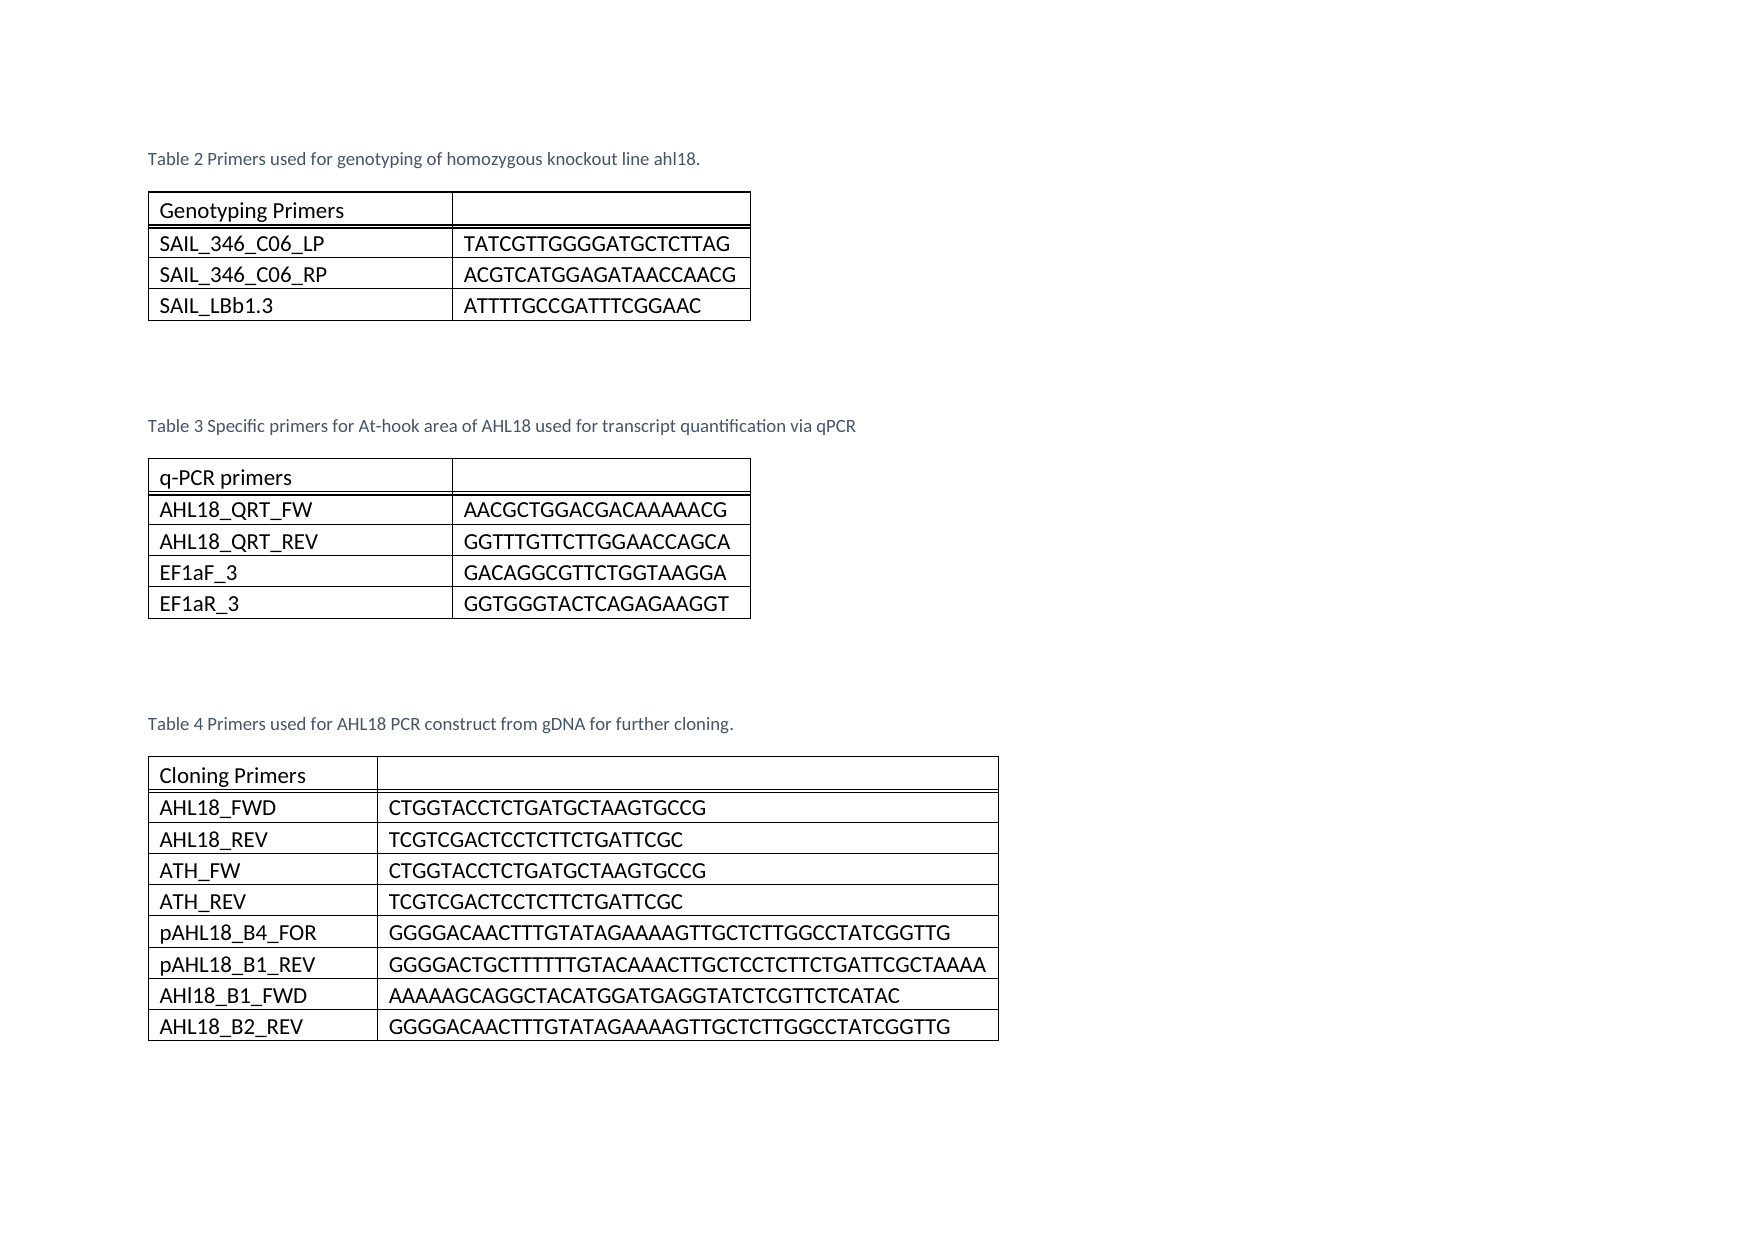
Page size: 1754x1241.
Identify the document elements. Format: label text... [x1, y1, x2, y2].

table_cell ATH_FW [149, 854, 377, 884]
table_header [378, 757, 998, 789]
table_cell GGGGACAACTTTGTATAGAAAAGTTGCTCTTGGCCTATCGGTTG [378, 916, 998, 947]
table_cell AHL18_FWD [149, 793, 377, 822]
table_cell TCGTCGACTCCTCTTCTGATTCGC [378, 823, 998, 853]
table_cell SAIL_LBb1.3 [149, 289, 452, 319]
text Table 3 Specific primers for At-hook area of AHL18 used for transcript quantification via qPCR [148, 414, 1606, 437]
table_cell AHl18_B1_FWD [149, 979, 377, 1009]
table_cell EF1aR_3 [149, 587, 452, 617]
table_cell AHL18_B2_REV [149, 1010, 377, 1040]
table_cell AHL18_REV [149, 823, 377, 853]
table_cell EF1aF_3 [149, 556, 452, 586]
table_header q-PCR primers [149, 459, 452, 491]
table_cell GGGGACTGCTTTTTTGTACAAACTTGCTCCTCTTCTGATTCGCTAAAA [378, 948, 998, 978]
table_cell SAIL_346_C06_LP [149, 229, 452, 257]
table_cell GACAGGCGTTCTGGTAAGGA [453, 556, 750, 586]
table_cell TCGTCGACTCCTCTTCTGATTCGC [378, 885, 998, 915]
table_cell GGTGGGTACTCAGAGAAGGT [453, 587, 750, 617]
table_cell ATTTTGCCGATTTCGGAAC [453, 289, 750, 319]
table_header Genotyping Primers [149, 193, 452, 224]
table_header Cloning Primers [149, 757, 377, 789]
table_header [453, 193, 750, 224]
table_cell CTGGTACCTCTGATGCTAAGTGCCG [378, 793, 998, 822]
table_cell AAAAAGCAGGCTACATGGATGAGGTATCTCGTTCTCATAC [378, 979, 998, 1009]
table_cell AHL18_QRT_REV [149, 525, 452, 555]
table_cell ATH_REV [149, 885, 377, 915]
table_cell GGTTTGTTCTTGGAACCAGCA [453, 525, 750, 555]
table_cell TATCGTTGGGGATGCTCTTAG [453, 229, 750, 257]
table_cell AHL18_QRT_FW [149, 496, 452, 524]
table_cell CTGGTACCTCTGATGCTAAGTGCCG [378, 854, 998, 884]
table_header [453, 459, 750, 491]
table_cell AACGCTGGACGACAAAAACG [453, 496, 750, 524]
table_cell SAIL_346_C06_RP [149, 258, 452, 288]
text Table 4 Primers used for AHL18 PCR construct from gDNA for further cloning. [148, 712, 1606, 735]
table_cell ACGTCATGGAGATAACCAACG [453, 258, 750, 288]
text Table 2 Primers used for genotyping of homozygous knockout line ahl18. [148, 148, 1606, 171]
table_cell pAHL18_B1_REV [149, 948, 377, 978]
table_cell GGGGACAACTTTGTATAGAAAAGTTGCTCTTGGCCTATCGGTTG [378, 1010, 998, 1040]
table_cell pAHL18_B4_FOR [149, 916, 377, 947]
